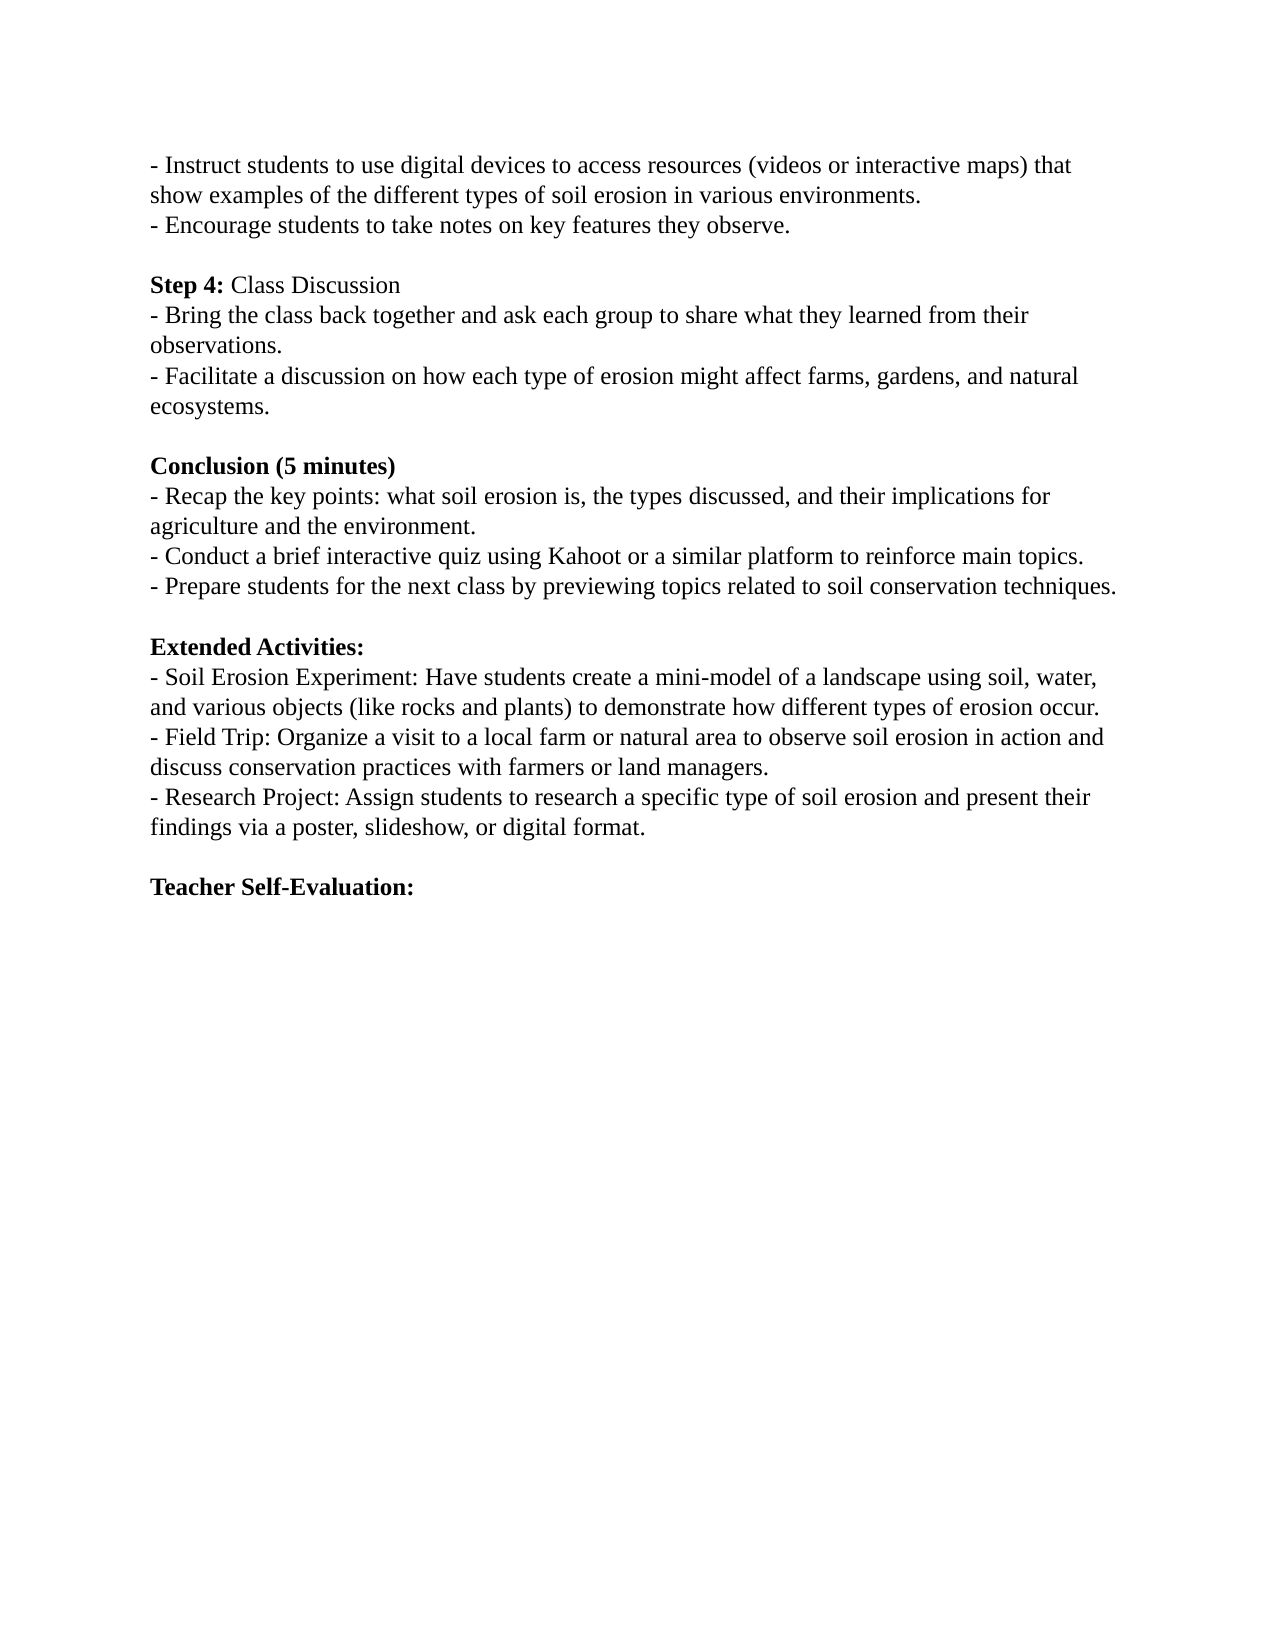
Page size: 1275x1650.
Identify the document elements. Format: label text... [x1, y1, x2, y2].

text Teacher Self-Evaluation: [150, 872, 1125, 901]
text - Recap the key points: what soil erosion is, the types discussed, and their implications for agriculture and the environment. [150, 481, 1125, 540]
text - Conduct a brief interactive quiz using Kahoot or a similar platform to reinforce main topics. [150, 541, 1125, 570]
text Conclusion (5 minutes) [150, 451, 1125, 480]
text Step 4: Class Discussion [150, 270, 1125, 299]
text - Facilitate a discussion on how each type of erosion might affect farms, gardens, and natural ecosystems. [150, 361, 1125, 419]
text Extended Activities: [150, 632, 1125, 660]
text - Instruct students to use digital devices to access resources (videos or interactive maps) that show examples of the different types of soil erosion in various environments. [150, 150, 1125, 209]
text - Encourage students to take notes on key features they observe. [150, 210, 1125, 239]
text - Bring the class back together and ask each group to share what they learned from their observations. [150, 301, 1125, 359]
text - Field Trip: Organize a visit to a local farm or natural area to observe soil erosion in action and discuss conservation practices with farmers or land managers. [150, 722, 1125, 781]
text - Soil Erosion Experiment: Have students create a mini-model of a landscape using soil, water, and various objects (like rocks and plants) to demonstrate how different types of erosion occur. [150, 662, 1125, 721]
text - Prepare students for the next class by previewing topics related to soil conservation techniques. [150, 571, 1125, 600]
text - Research Project: Assign students to research a specific type of soil erosion and present their findings via a poster, slideshow, or digital format. [150, 782, 1125, 841]
